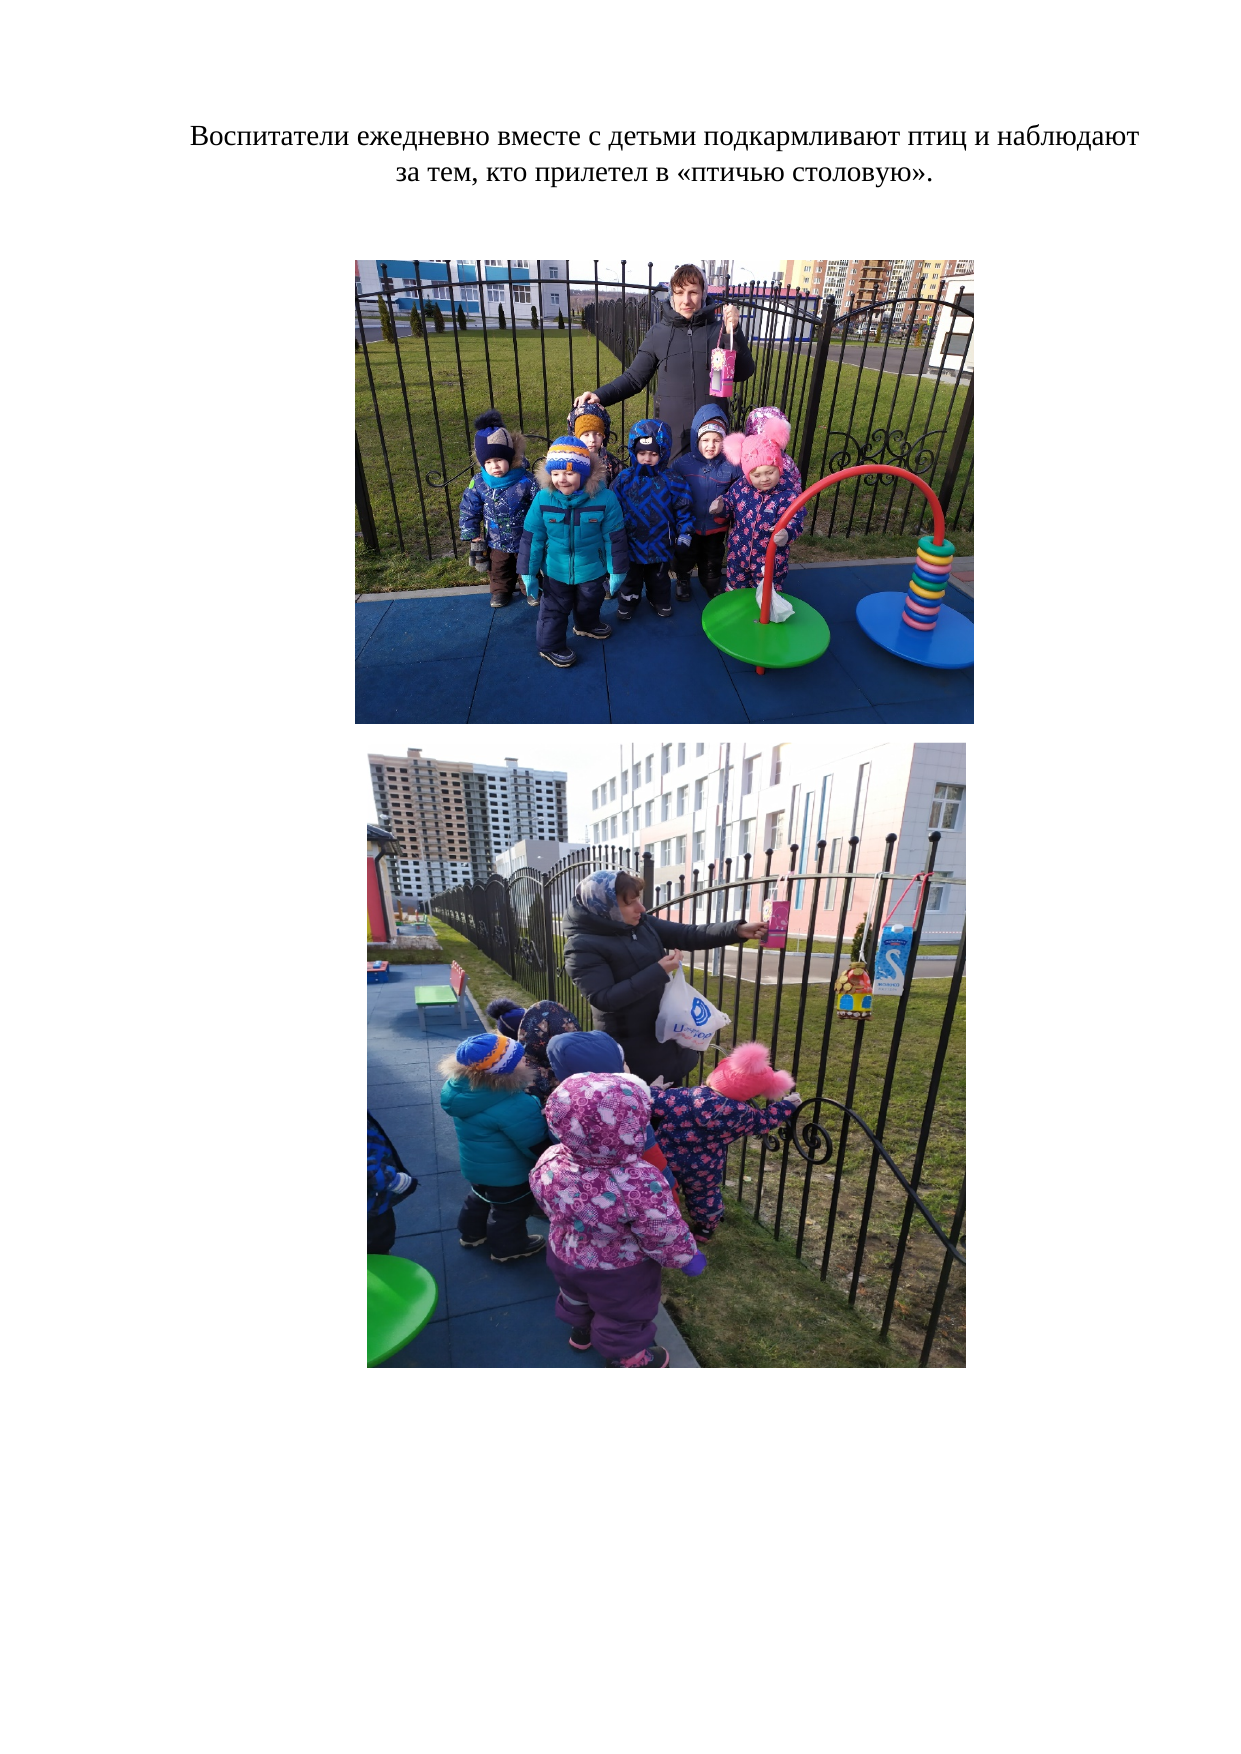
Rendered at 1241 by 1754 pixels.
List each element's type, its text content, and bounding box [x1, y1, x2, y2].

picture [367, 743, 965, 1367]
text Воспитатели ежедневно вместе с детьми подкармливают птиц и наблюдают за тем, кто прилетел в «птичью столовую». [177, 118, 1152, 188]
picture [355, 260, 974, 724]
